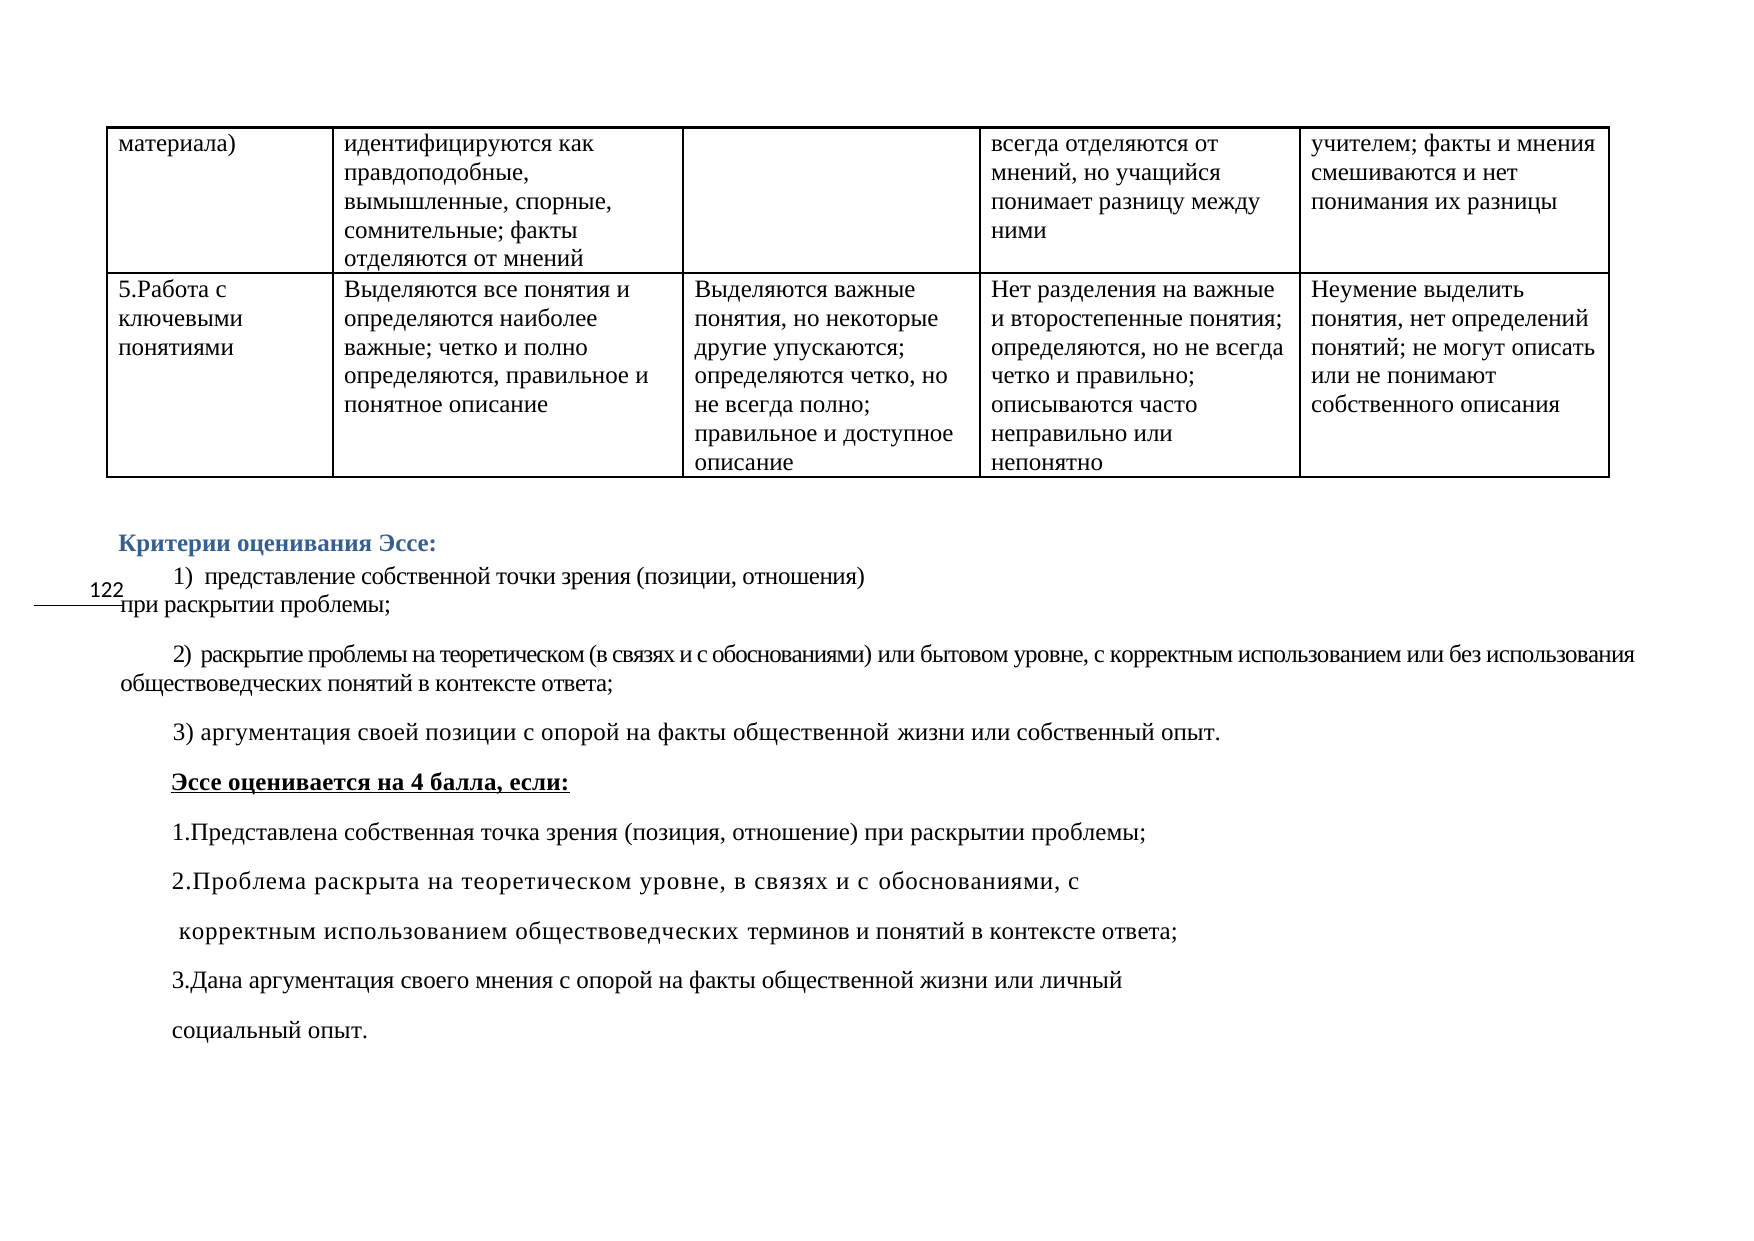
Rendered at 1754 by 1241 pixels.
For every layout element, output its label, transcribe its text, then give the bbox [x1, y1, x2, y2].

text 1.Представлена собственная точка зрения (позиция, отношение) при раскрытии проблемы; [118, 817, 1636, 845]
text 2.Проблема раскрыта на теоретическом уровне, в связях и с обоснованиями, с [119, 866, 1636, 895]
table_cell Неумение выделить понятия, нет определений понятий; не могут описать или не понимают собственного описания [1301, 274, 1608, 476]
table_cell Выделяются все понятия и определяются наиболее важные; четко и полно определяются, правильное и понятное описание [334, 274, 682, 476]
table_cell 5.Работа с ключевыми понятиями [108, 274, 332, 476]
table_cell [108, 129, 332, 272]
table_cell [1301, 129, 1608, 272]
text Эссе оценивается на 4 балла, если: [171, 767, 1636, 796]
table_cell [334, 129, 682, 272]
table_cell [981, 129, 1299, 272]
text 1) представление собственной точки зрения (позиции, отношения) при раскрытии проблемы; [120, 561, 1636, 618]
text 2) раскрытие проблемы на теоретическом (в связях и с обоснованиями) или бытовом уровне, с корректным использованием или без использования обществоведческих понятий в контексте ответа; [120, 639, 1636, 697]
table_cell Выделяются важные понятия, но некоторые другие упускаются; определяются четко, но не всегда полно; правильное и доступное описание [684, 274, 979, 476]
subtitle Критерии оценивания Эссе: [118, 528, 1636, 556]
text 3.Дана аргументация своего мнения с опорой на факты общественной жизни или личный [119, 965, 1635, 994]
text корректным использованием обществоведческих терминов и понятий в контексте ответа; [119, 916, 1636, 944]
text социальный опыт. [119, 1015, 1635, 1044]
table_cell Нет разделения на важные и второстепенные понятия; определяются, но не всегда четко и правильно; описываются часто неправильно или непонятно [981, 274, 1299, 476]
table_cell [684, 129, 979, 272]
text 3) аргументация своей позиции с опорой на факты общественной жизни или собственный опыт. [120, 717, 1636, 746]
